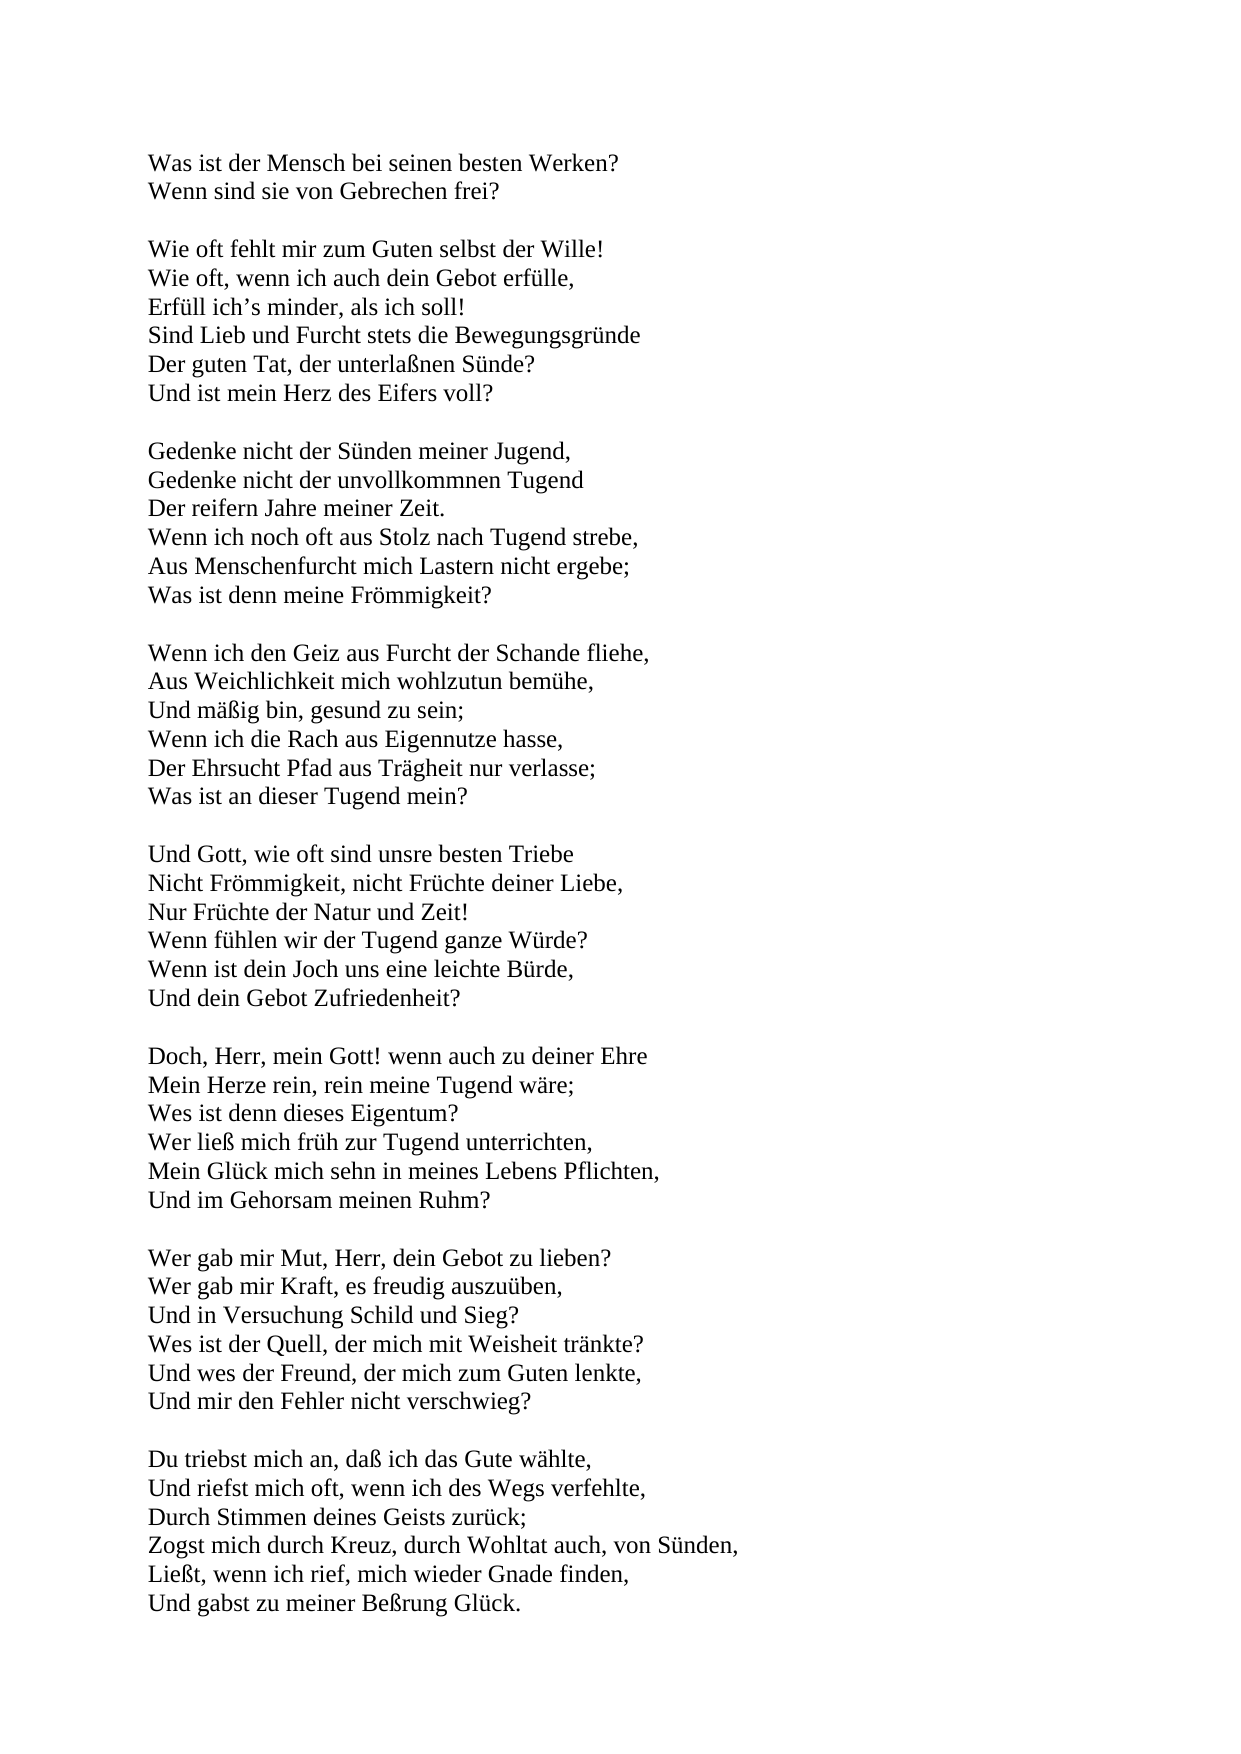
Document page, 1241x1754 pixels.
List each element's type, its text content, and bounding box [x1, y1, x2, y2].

text Doch, Herr, mein Gott! wenn auch zu deiner Ehre Mein Herze rein, rein meine Tugend wäre; Wes ist denn dieses Eigentum? Wer ließ mich früh zur Tugend unterrichten, Mein Glück mich sehn in meines Lebens Pflichten, Und im Gehorsam meinen Ruhm? [148, 1041, 1093, 1213]
text Wie oft fehlt mir zum Guten selbst der Wille! Wie oft, wenn ich auch dein Gebot erfülle, Erfüll ich’s minder, als ich soll! Sind Lieb und Furcht stets die Bewegungsgründe Der guten Tat, der unterlaßnen Sünde? Und ist mein Herz des Eifers voll? [148, 234, 1093, 407]
text Gedenke nicht der Sünden meiner Jugend, Gedenke nicht der unvollkommnen Tugend Der reifern Jahre meiner Zeit. Wenn ich noch oft aus Stolz nach Tugend strebe, Aus Menschenfurcht mich Lastern nicht ergebe; Was ist denn meine Frömmigkeit? [148, 436, 1093, 608]
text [148, 148, 1093, 205]
text Und Gott, wie oft sind unsre besten Triebe Nicht Frömmigkeit, nicht Früchte deiner Liebe, Nur Früchte der Natur und Zeit! Wenn fühlen wir der Tugend ganze Würde? Wenn ist dein Joch uns eine leichte Bürde, Und dein Gebot Zufriedenheit? [148, 839, 1093, 1012]
text Du triebst mich an, daß ich das Gute wählte, Und riefst mich oft, wenn ich des Wegs verfehlte, Durch Stimmen deines Geists zurück; Zogst mich durch Kreuz, durch Wohltat auch, von Sünden, Ließt, wenn ich rief, mich wieder Gnade finden, Und gabst zu meiner Beßrung Glück. [148, 1444, 1093, 1617]
text Wenn ich den Geiz aus Furcht der Schande fliehe, Aus Weichlichkeit mich wohlzutun bemühe, Und mäßig bin, gesund zu sein; Wenn ich die Rach aus Eigennutze hasse, Der Ehrsucht Pfad aus Trägheit nur verlasse; Was ist an dieser Tugend mein? [148, 638, 1093, 810]
text Wer gab mir Mut, Herr, dein Gebot zu lieben? Wer gab mir Kraft, es freudig auszuüben, Und in Versuchung Schild und Sieg? Wes ist der Quell, der mich mit Weisheit tränkte? Und wes der Freund, der mich zum Guten lenkte, Und mir den Fehler nicht verschwieg? [148, 1243, 1093, 1415]
